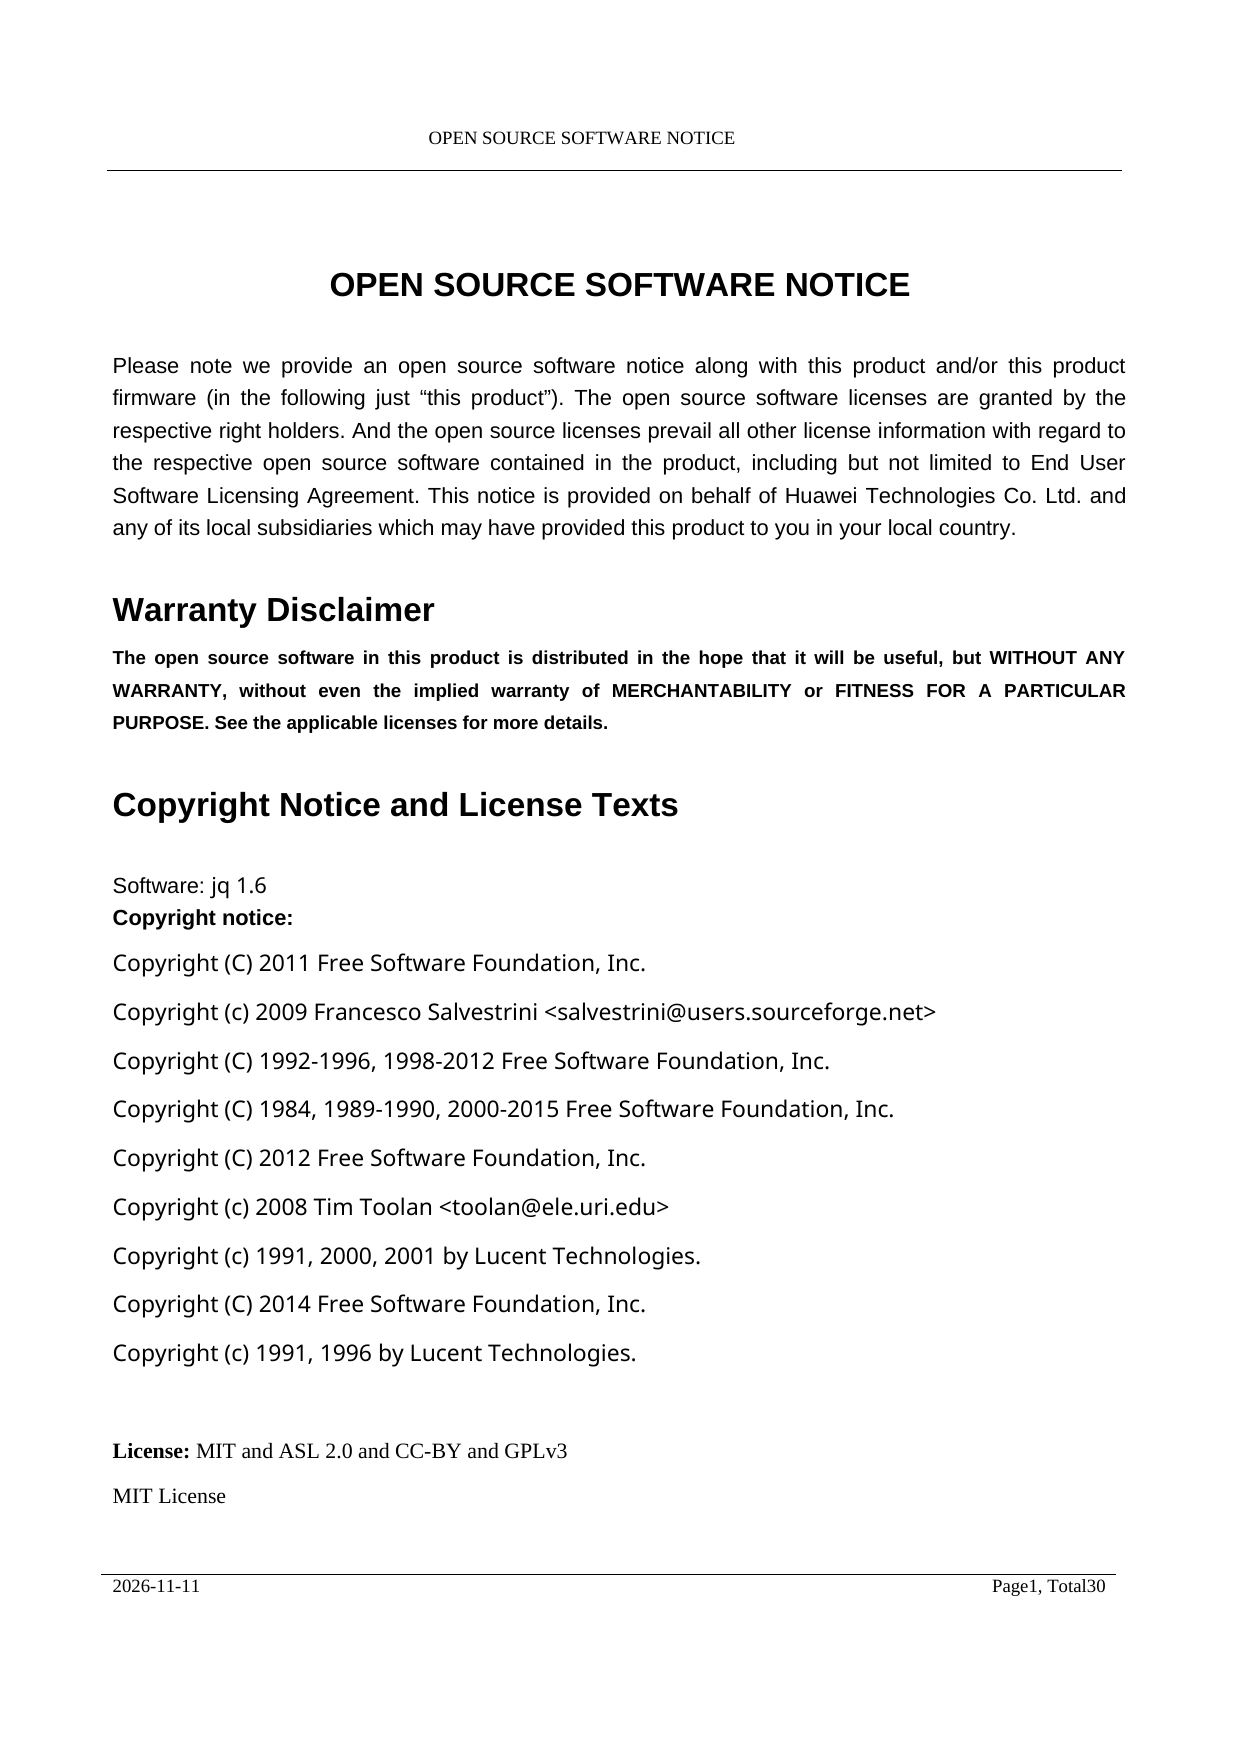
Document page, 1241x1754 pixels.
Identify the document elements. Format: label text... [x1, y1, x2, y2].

text The open source software in this product is distributed in the hope that it will be useful, but WITHOUT ANY WARRANTY, without even the implied warranty of MERCHANTABILITY or FITNESS FOR A PARTICULAR PURPOSE. See the applicable licenses for more details. [112, 641, 1128, 739]
text License: MIT and ASL 2.0 and CC-BY and GPLv3 [112, 1434, 1128, 1467]
text Software: jq 1.6 [112, 869, 1128, 901]
text Please note we provide an open source software notice along with this product and/or this product firmware (in the following just “this product”). The open source software licenses are granted by the respective right holders. And the open source licenses prevail all other license information with regard to the respective open source software contained in the product, including but not limited to End User Software Licensing Agreement. This notice is provided on behalf of Huawei Technologies Co. Ltd. and any of its local subsidiaries which may have provided this product to you in your local country. [112, 349, 1128, 544]
text Copyright notice: [112, 901, 1128, 934]
text Copyright Notice and License Texts [112, 771, 1128, 836]
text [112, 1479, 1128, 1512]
text Warranty Disclaimer [112, 576, 1128, 641]
text Copyright (C) 2011 Free Software Foundation, Inc. Copyright (c) 2009 Francesco Salvestrini <salvestrini@users.sourceforge.net> Copyright (C) 1992-1996, 1998-2012 Free Software Foundation, Inc. Copyright (C) 1984, 1989-1990, 2000-2015 Free Software Foundation, Inc. Copyright (C) 2012 Free Software Foundation, Inc. Copyright (c) 2008 Tim Toolan <toolan@ele.uri.edu> Copyright (c) 1991, 2000, 2001 by Lucent Technologies. Copyright (C) 2014 Free Software Foundation, Inc. Copyright (c) 1991, 1996 by Lucent Technologies. [112, 947, 1128, 1418]
text OPEN SOURCE SOFTWARE NOTICE [112, 251, 1128, 316]
